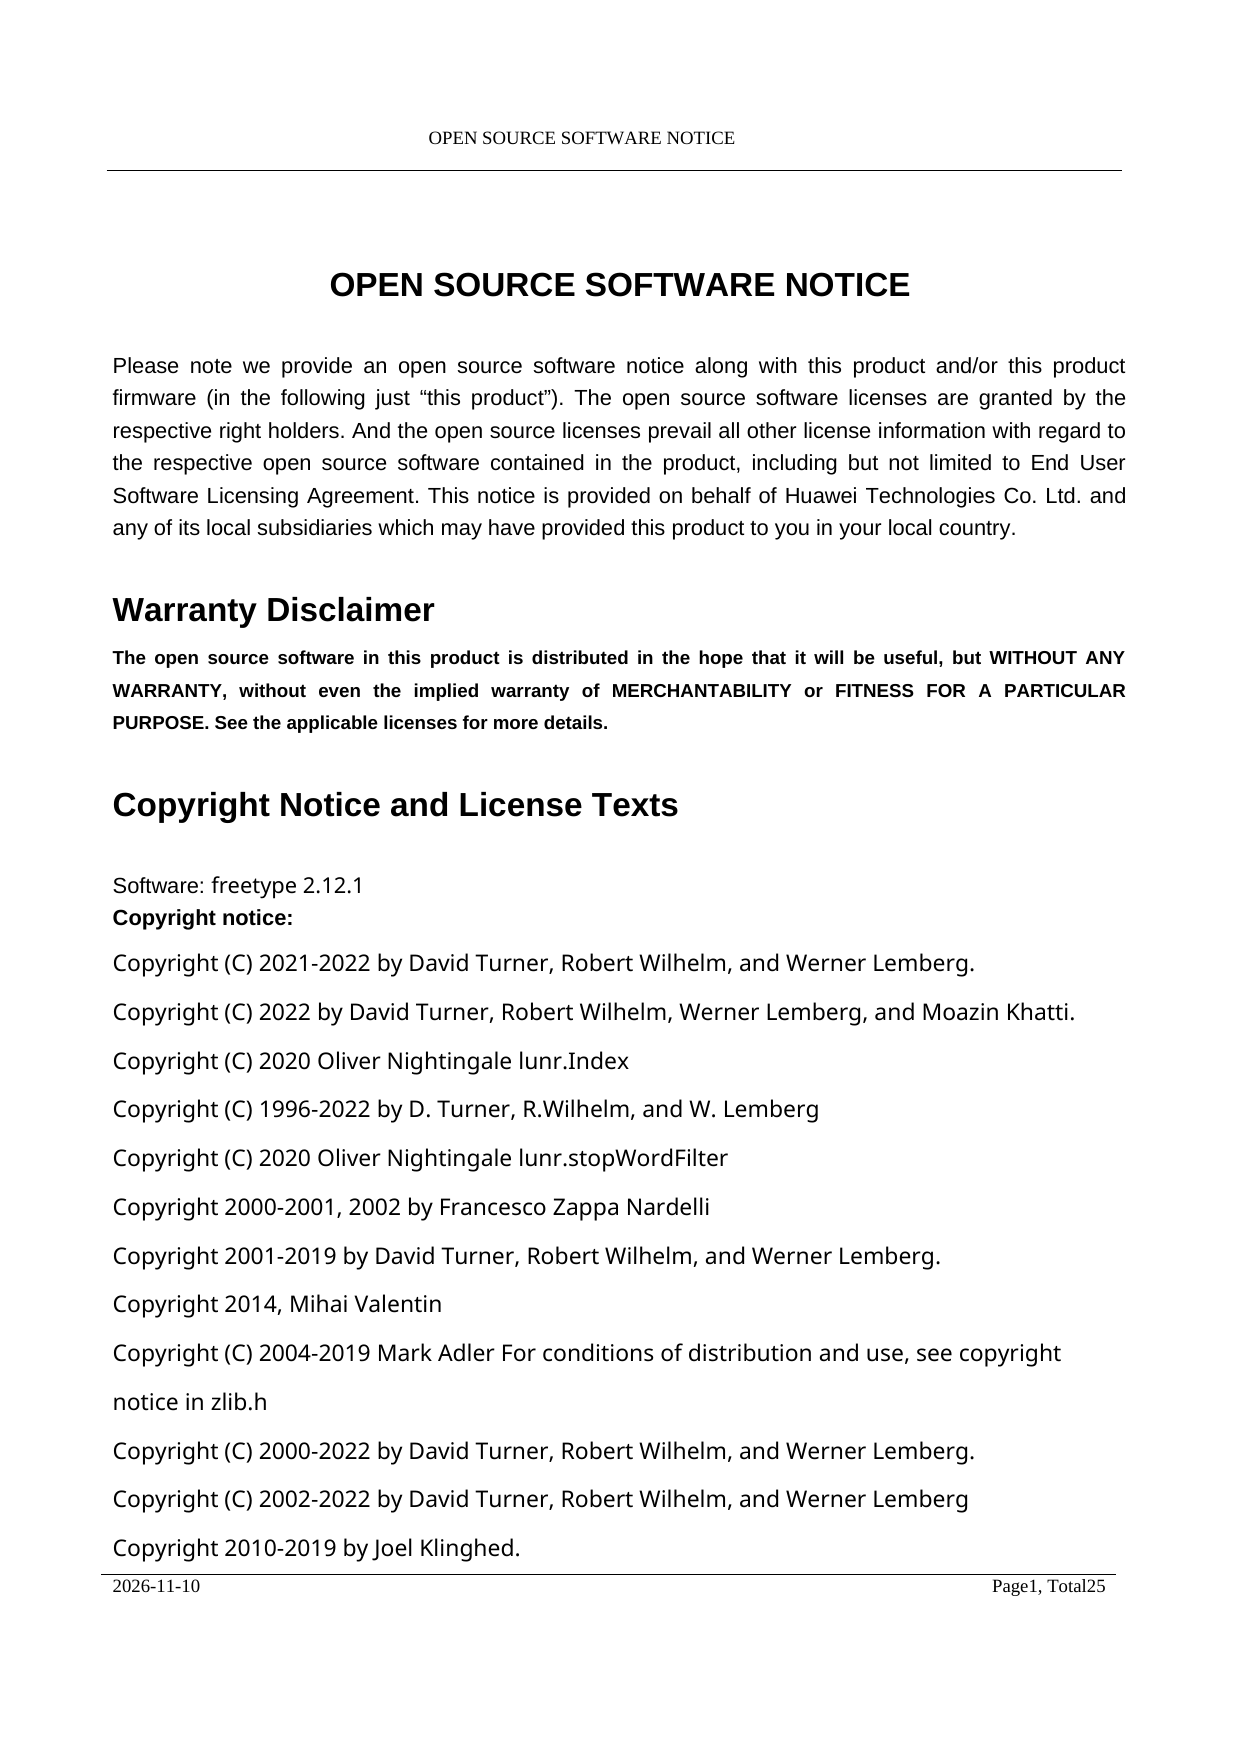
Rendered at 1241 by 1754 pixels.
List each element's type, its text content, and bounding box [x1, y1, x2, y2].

text Software: freetype 2.12.1 [112, 869, 1128, 901]
text Warranty Disclaimer [112, 576, 1128, 641]
text Copyright notice: [112, 901, 1128, 934]
text The open source software in this product is distributed in the hope that it will be useful, but WITHOUT ANY WARRANTY, without even the implied warranty of MERCHANTABILITY or FITNESS FOR A PARTICULAR PURPOSE. See the applicable licenses for more details. [112, 641, 1128, 739]
text OPEN SOURCE SOFTWARE NOTICE [112, 251, 1128, 316]
text Please note we provide an open source software notice along with this product and/or this product firmware (in the following just “this product”). The open source software licenses are granted by the respective right holders. And the open source licenses prevail all other license information with regard to the respective open source software contained in the product, including but not limited to End User Software Licensing Agreement. This notice is provided on behalf of Huawei Technologies Co. Ltd. and any of its local subsidiaries which may have provided this product to you in your local country. [112, 349, 1128, 544]
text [112, 947, 1128, 1564]
text Copyright Notice and License Texts [112, 771, 1128, 836]
